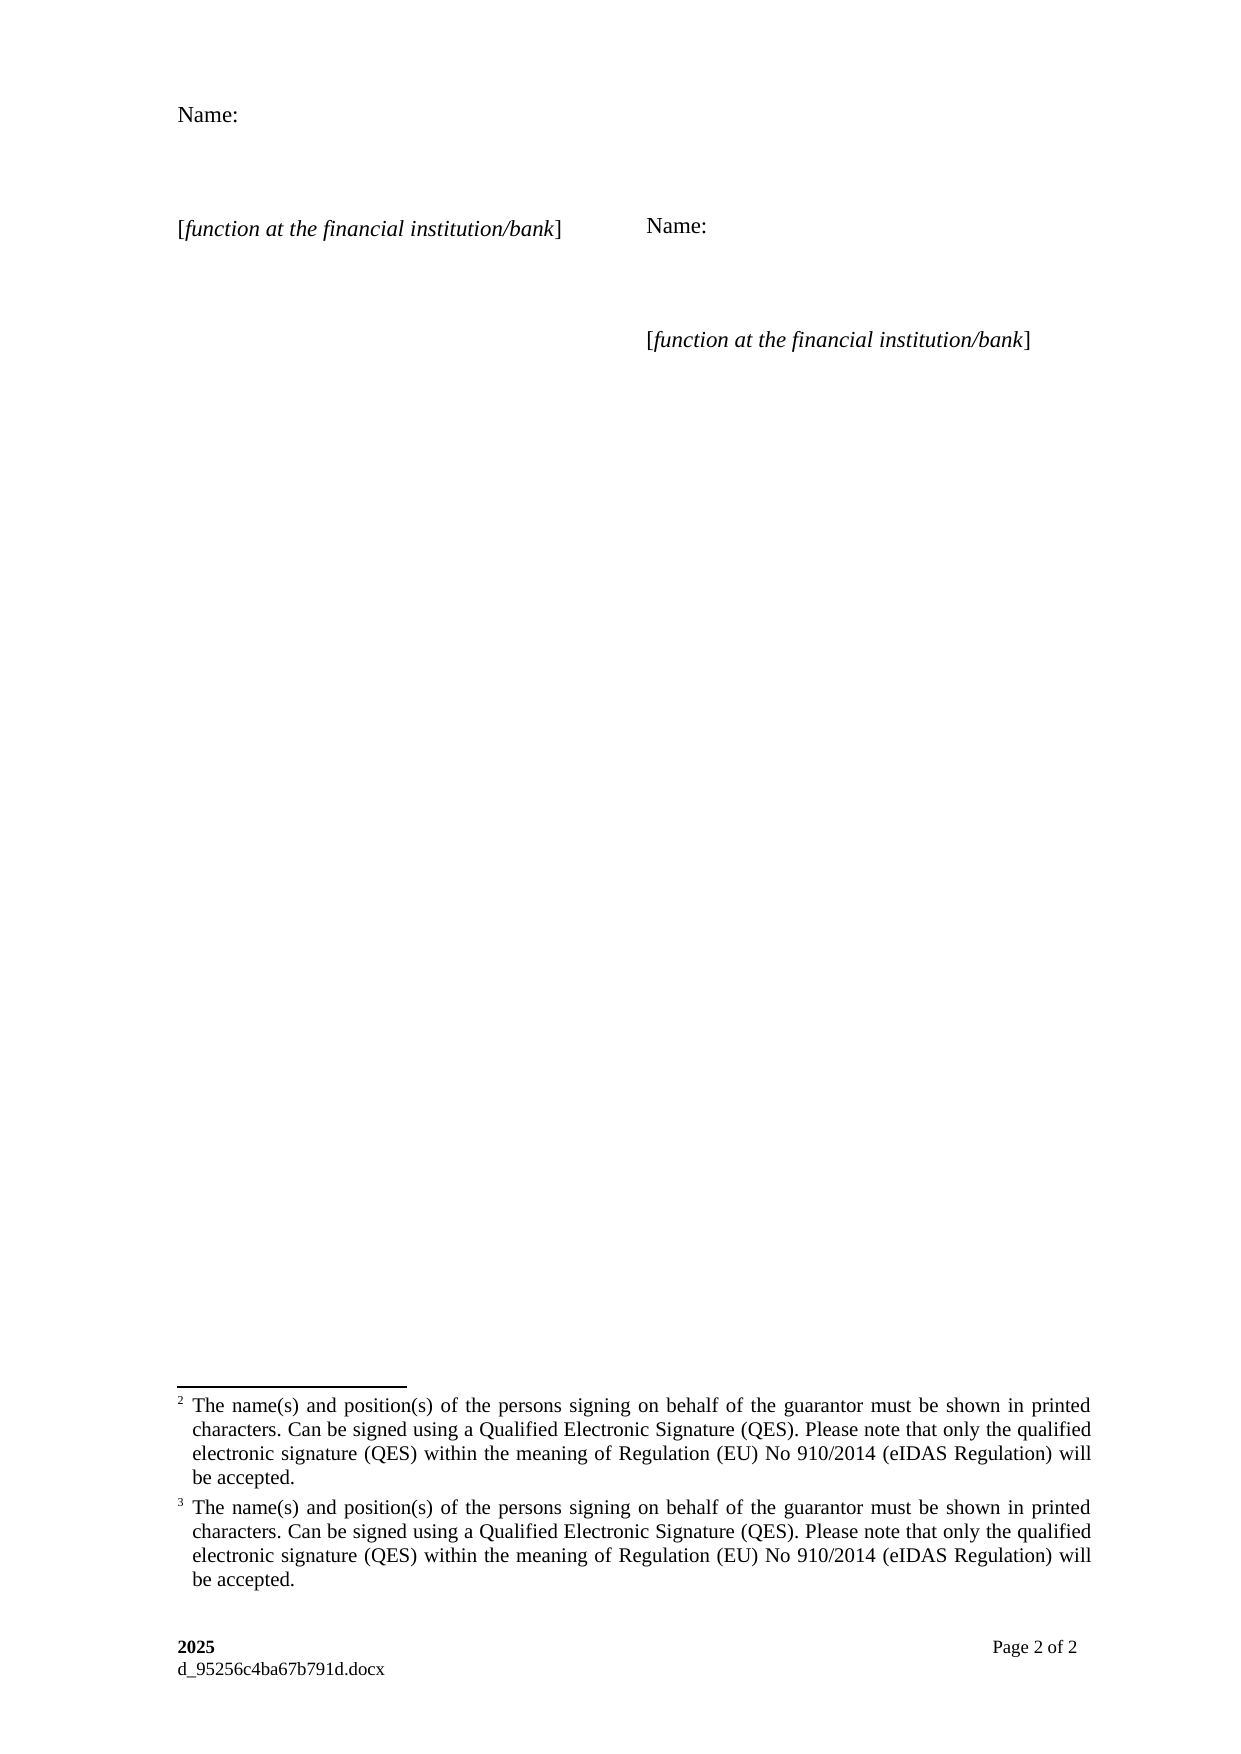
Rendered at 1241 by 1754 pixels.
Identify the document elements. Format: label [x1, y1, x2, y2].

table_header [166, 89, 635, 428]
table_header [635, 89, 1104, 428]
